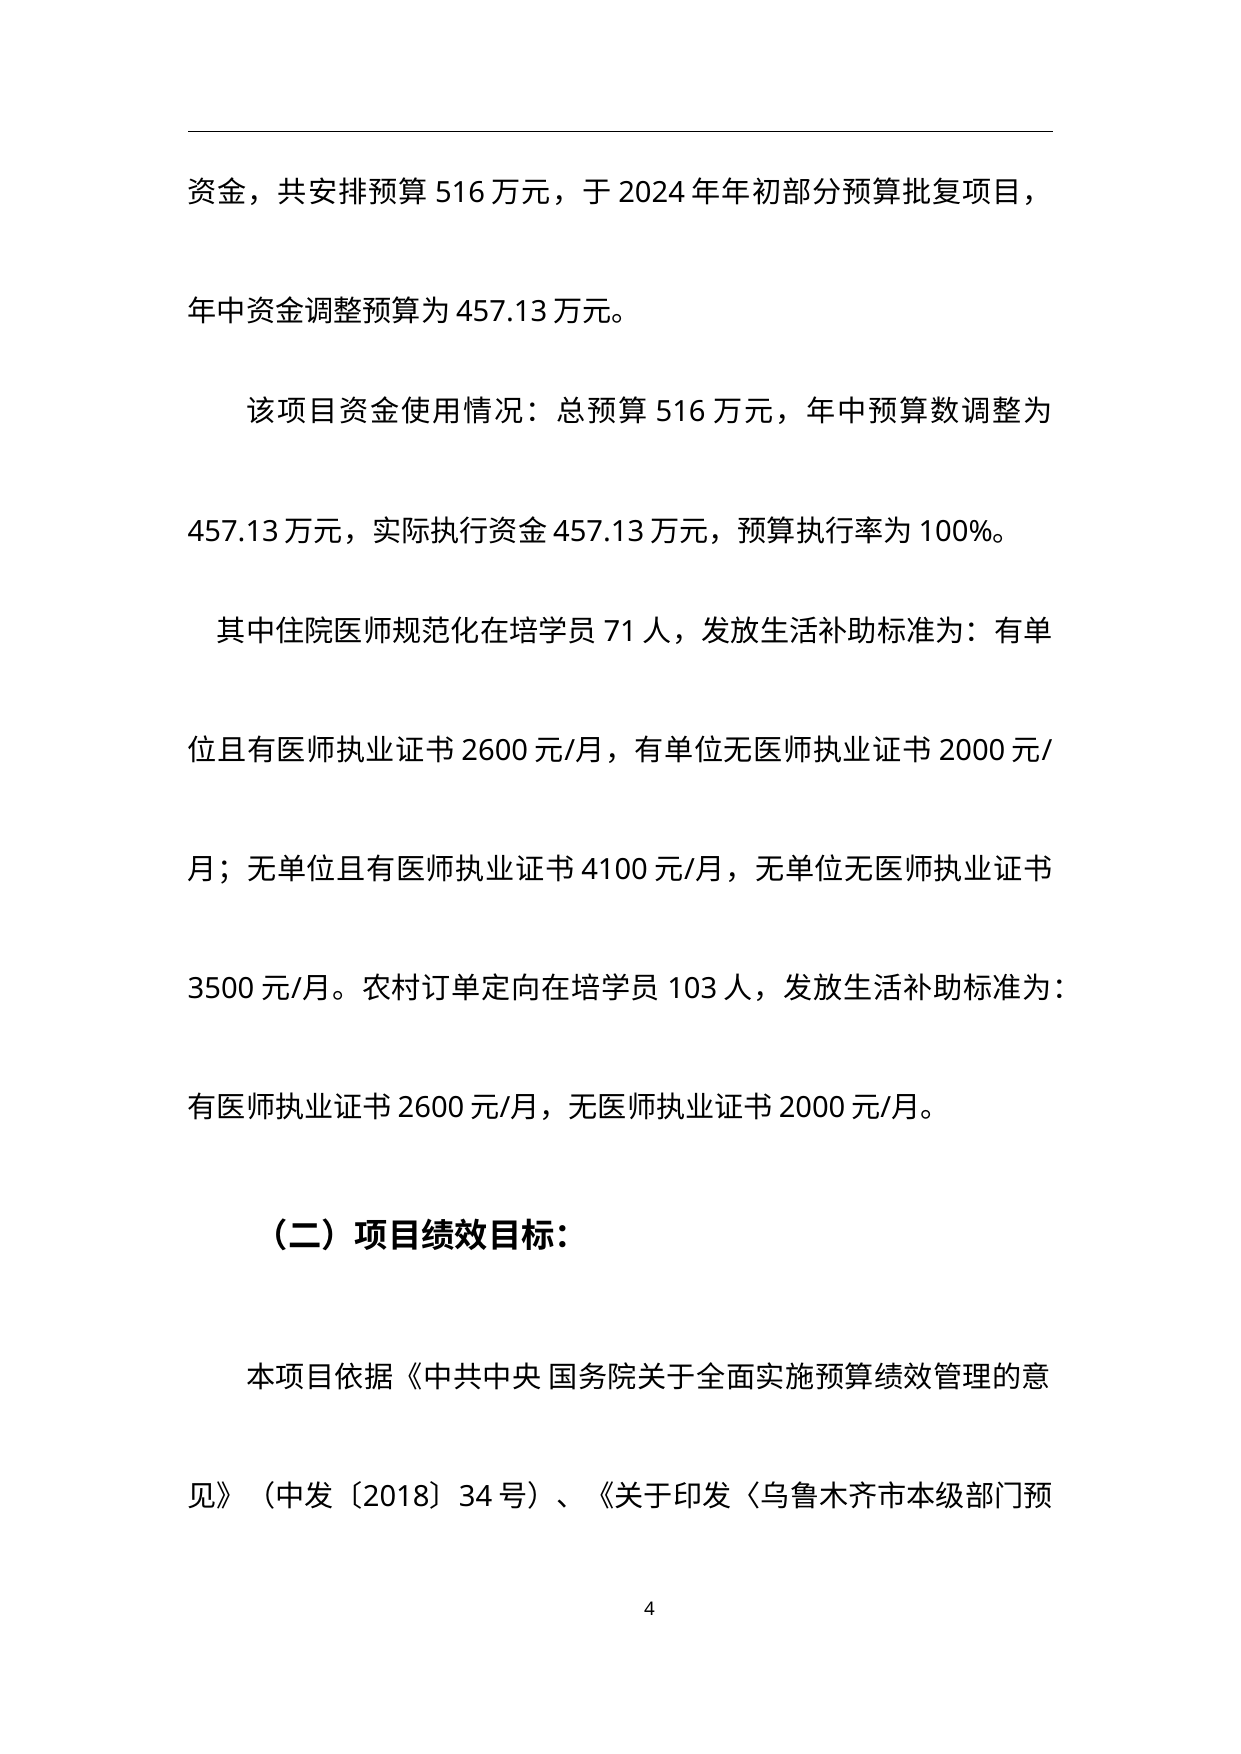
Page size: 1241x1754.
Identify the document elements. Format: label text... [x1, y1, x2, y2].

subtitle （二）项目绩效目标： [187, 1193, 1053, 1272]
text 其中住院医师规范化在培学员71人，发放生活补助标准为：有单位且有医师执业证书2600元/月，有单位无医师执业证书2000元/月；无单位且有医师执业证书4100元/月，无单位无医师执业证书3500元/月。农村订单定向在培学员103人，发放生活补助标准为：有医师执业证书2600元/月，无医师执业证书2000元/月。 [187, 589, 1053, 1145]
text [187, 1334, 1053, 1533]
text 该项目资金使用情况：总预算516万元，年中预算数调整为457.13万元，实际执行资金457.13万元，预算执行率为100%。 [187, 369, 1053, 568]
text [187, 150, 1053, 348]
